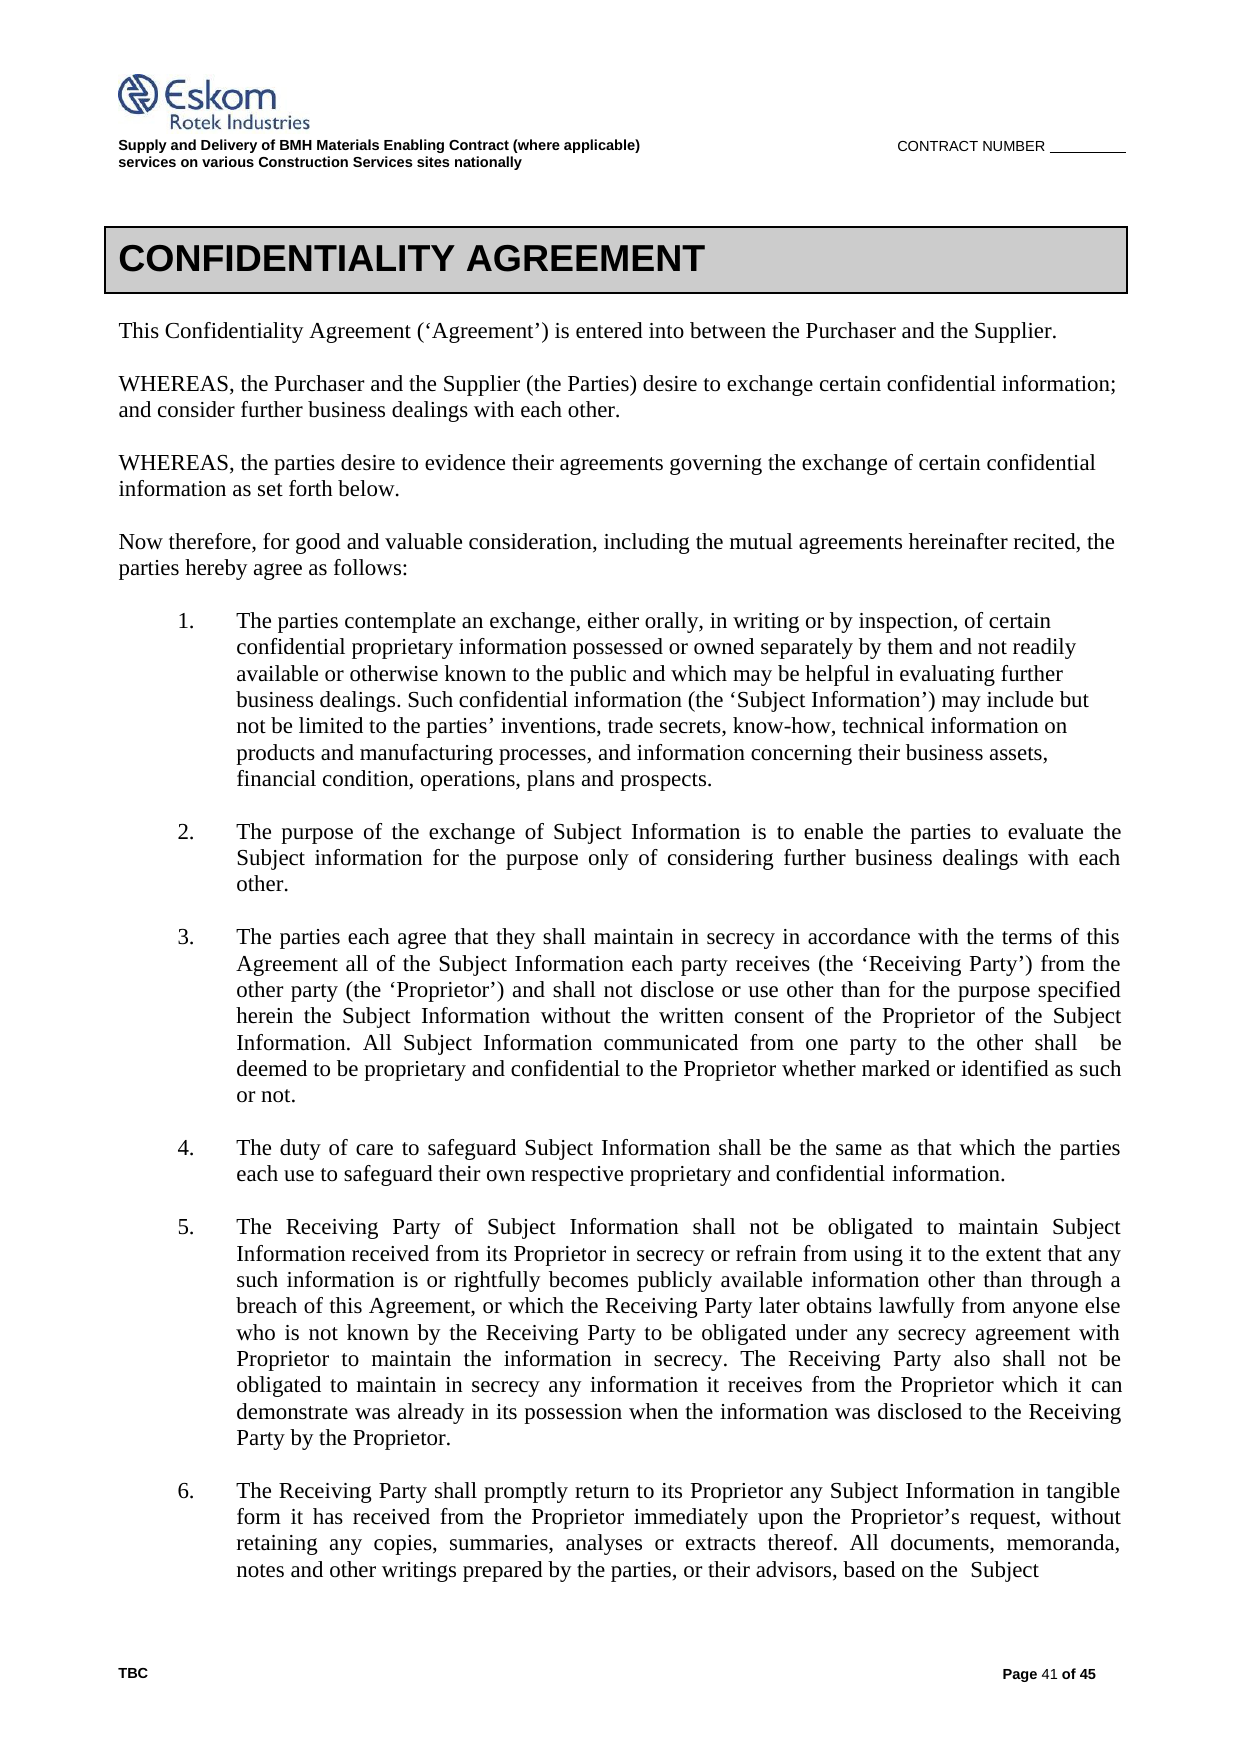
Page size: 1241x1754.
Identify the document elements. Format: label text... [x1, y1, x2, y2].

list The purpose of the exchange of Subject Information is to enable the parties to evaluate the Subject information for the purpose only of considering further business dealings with each other. [177, 818, 1122, 897]
list The Receiving Party of Subject Information shall not be obligated to maintain Subject Information received from its Proprietor in secrecy or refrain from using it to the extent that any such information is or rightfully becomes publicly available information other than through a breach of this Agreement, or which the Receiving Party later obtains lawfully from anyone else who is not known by the Receiving Party to be obligated under any secrecy agreement with Proprietor to maintain the information in secrecy. The Receiving Party also shall not be obligated to maintain in secrecy any information it receives from the Proprietor which it can demonstrate was already in its possession when the information was disclosed to the Receiving Party by the Proprietor. [177, 1213, 1122, 1450]
text This Confidentiality Agreement (‘Agreement’) is entered into between the Purchaser and the Supplier. [118, 317, 1149, 343]
list The parties contemplate an exchange, either orally, in writing or by inspection, of certain confidential proprietary information possessed or owned separately by them and not readily available or otherwise known to the public and which may be helpful in evaluating further business dealings. Such confidential information (the ‘Subject Information’) may include but not be limited to the parties’ inventions, trade secrets, know-how, technical information on products and manufacturing processes, and information concerning their business assets, financial condition, operations, plans and prospects. [177, 607, 1122, 791]
list The parties each agree that they shall maintain in secrecy in accordance with the terms of this Agreement all of the Subject Information each party receives (the ‘Receiving Party’) from the other party (the ‘Proprietor’) and shall not disclose or use other than for the purpose specified herein the Subject Information without the written consent of the Proprietor of the Subject Information. All Subject Information communicated from one party to the other shall be deemed to be proprietary and confidential to the Proprietor whether marked or identified as such or not. [177, 923, 1123, 1108]
picture [118, 74, 310, 134]
list The Receiving Party shall promptly return to its Proprietor any Subject Information in tangible form it has received from the Proprietor immediately upon the Proprietor’s request, without retaining any copies, summaries, analyses or extracts thereof. All documents, memoranda, notes and other writings prepared by the parties, or their advisors, based on the Subject [177, 1477, 1122, 1582]
text WHEREAS, the Purchaser and the Supplier (the Parties) desire to exchange certain confidential information; and consider further business dealings with each other. [118, 369, 1121, 422]
list The duty of care to safeguard Subject Information shall be the same as that which the parties each use to safeguard their own respective proprietary and confidential information. [177, 1134, 1122, 1187]
text Now therefore, for good and valuable consideration, including the mutual agreements hereinafter recited, the parties hereby agree as follows: [118, 528, 1149, 580]
text WHEREAS, the parties desire to evidence their agreements governing the exchange of certain confidential information as set forth below. [118, 449, 1149, 501]
